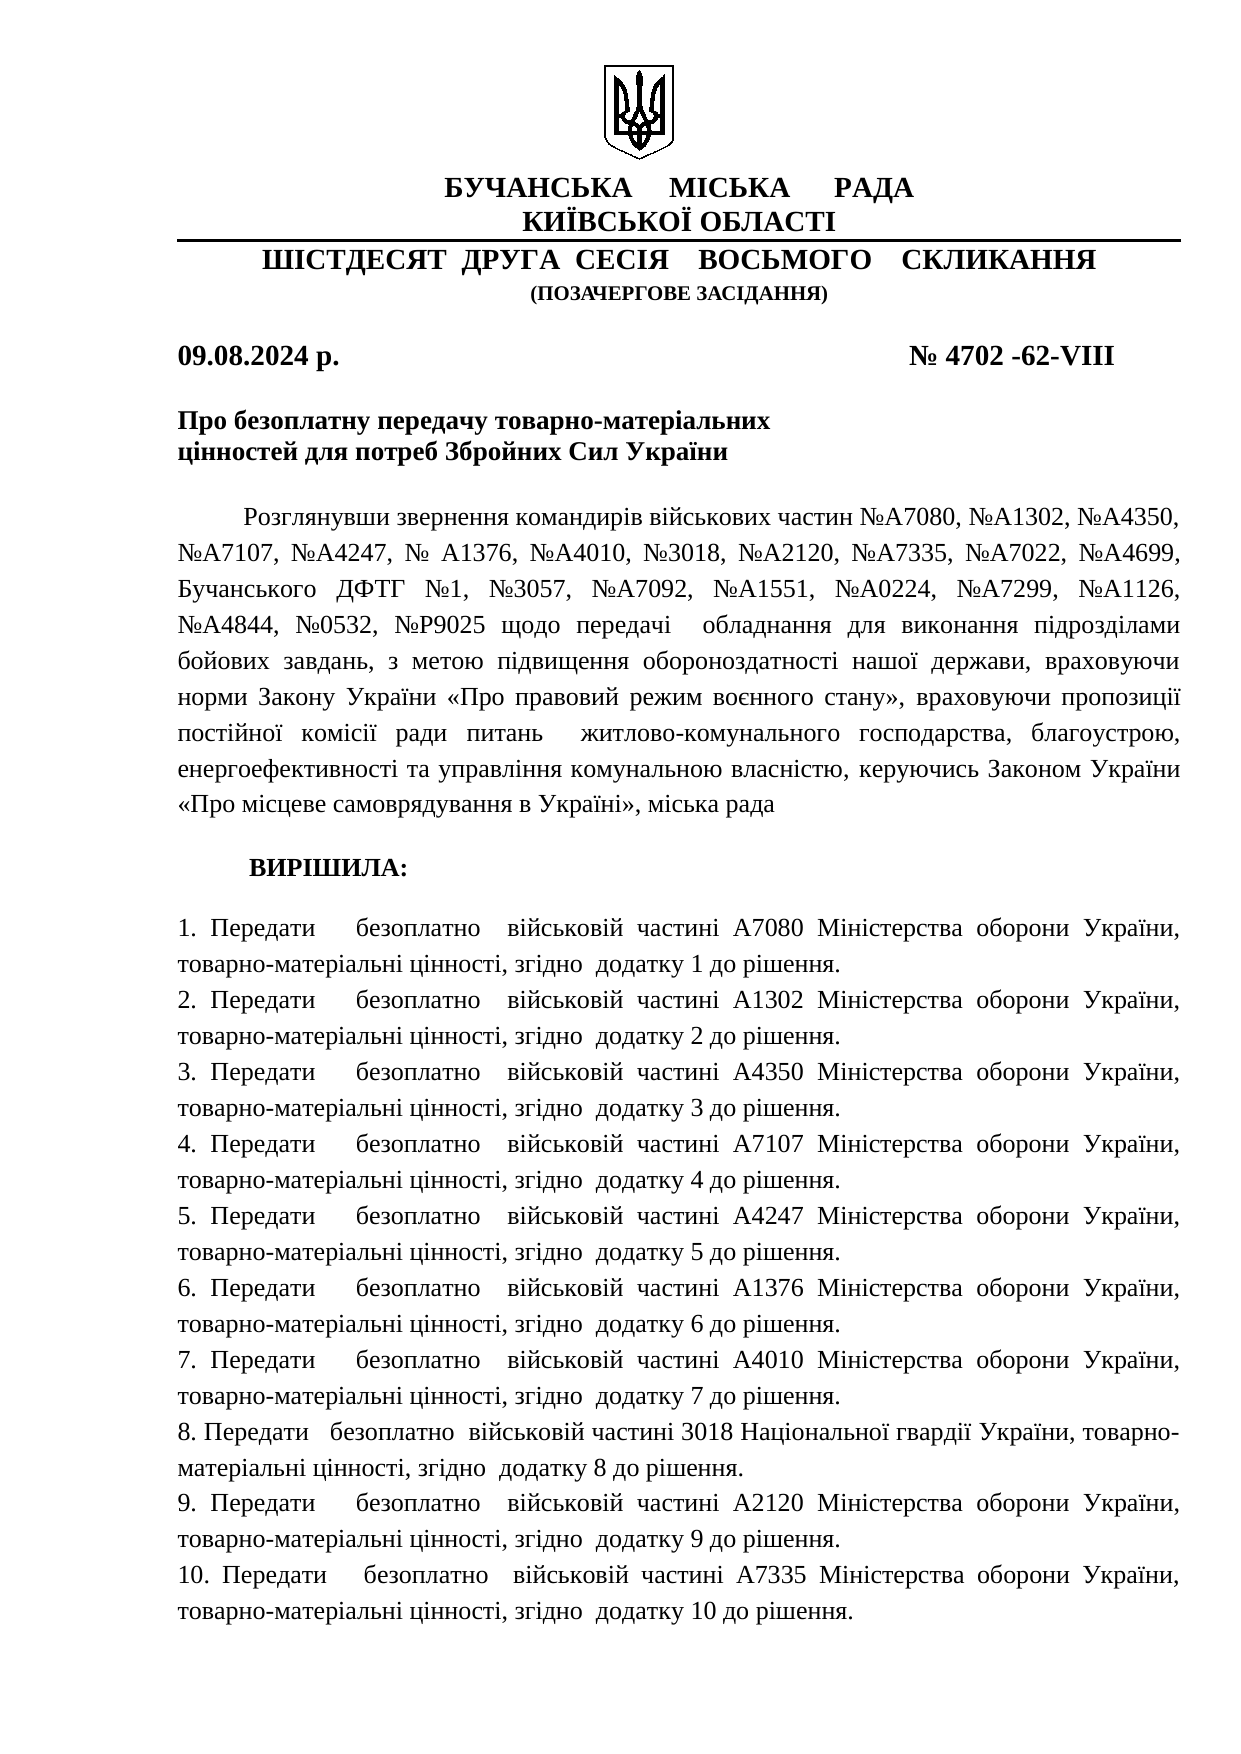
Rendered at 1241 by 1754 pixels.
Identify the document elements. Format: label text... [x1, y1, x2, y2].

text ВИРІШИЛА: [177, 852, 1181, 882]
text ШІСТДЕСЯТ ДРУГА СЕСІЯ ВОСЬМОГО СКЛИКАННЯ [177, 242, 1181, 276]
text Про безоплатну передачу товарно-матеріальних [177, 404, 1181, 435]
text 1. Передати безоплатно військовій частині А7080 Міністерства оборони України, товарно-матеріальні цінності, згідно додатку 1 до рішення. [177, 912, 1181, 978]
text БУЧАНСЬКА МІСЬКА РАДА [177, 170, 1181, 204]
text 2. Передати безоплатно військовій частині А1302 Міністерства оборони України, товарно-матеріальні цінності, згідно додатку 2 до рішення. [177, 984, 1181, 1050]
text Розглянувши звернення командирів військових частин №А7080, №А1302, №А4350, №А7107, №А4247, № А1376, №А4010, №3018, №А2120, №А7335, №А7022, №А4699, Бучанського ДФТГ №1, №3057, №А7092, №А1551, №А0224, №А7299, №А1126, №А4844, №0532, №Р9025 щодо передачі обладнання для виконання підрозділами бойових завдань, з метою підвищення обороноздатності нашої держави, враховуючи норми Закону України «Про правовий режим воєнного стану», враховуючи пропозиції постійної комісії ради питань житлово-комунального господарства, благоустрою, енергоефективності та управління комунальною власністю, керуючись Законом України «Про місцеве самоврядування в Україні», міська рада [177, 501, 1181, 818]
subtitle ПРОЄКТ [177, 59, 1181, 170]
text 5. Передати безоплатно військовій частині А4247 Міністерства оборони України, товарно-матеріальні цінності, згідно додатку 5 до рішення. [177, 1200, 1181, 1266]
text 6. Передати безоплатно військовій частині А1376 Міністерства оборони України, товарно-матеріальні цінності, згідно додатку 6 до рішення. [177, 1272, 1181, 1338]
subtitle (ПОЗАЧЕРГОВЕ ЗАСІДАННЯ) [177, 281, 1181, 305]
text 7. Передати безоплатно військовій частині А4010 Міністерства оборони України, товарно-матеріальні цінності, згідно додатку 7 до рішення. [177, 1344, 1181, 1410]
text цінностей для потреб Збройних Сил України [177, 435, 1181, 467]
text 4. Передати безоплатно військовій частині А7107 Міністерства оборони України, товарно-матеріальні цінності, згідно додатку 4 до рішення. [177, 1128, 1181, 1194]
text 9. Передати безоплатно військовій частині А2120 Міністерства оборони України, товарно-матеріальні цінності, згідно додатку 9 до рішення. [177, 1487, 1181, 1553]
text 10. Передати безоплатно військовій частині А7335 Міністерства оборони України, товарно-матеріальні цінності, згідно додатку 10 до рішення. [177, 1559, 1181, 1625]
text 8. Передати безоплатно військовій частині 3018 Національної гвардії України, товарно-матеріальні цінності, згідно додатку 8 до рішення. [177, 1416, 1181, 1482]
subtitle 09.08.2024 р. № 4702 -62-VІІІ [177, 338, 1181, 372]
subtitle КИЇВСЬКОЇ ОБЛАСТІ [177, 204, 1181, 239]
text 3. Передати безоплатно військовій частині А4350 Міністерства оборони України, товарно-матеріальні цінності, згідно додатку 3 до рішення. [177, 1056, 1181, 1122]
